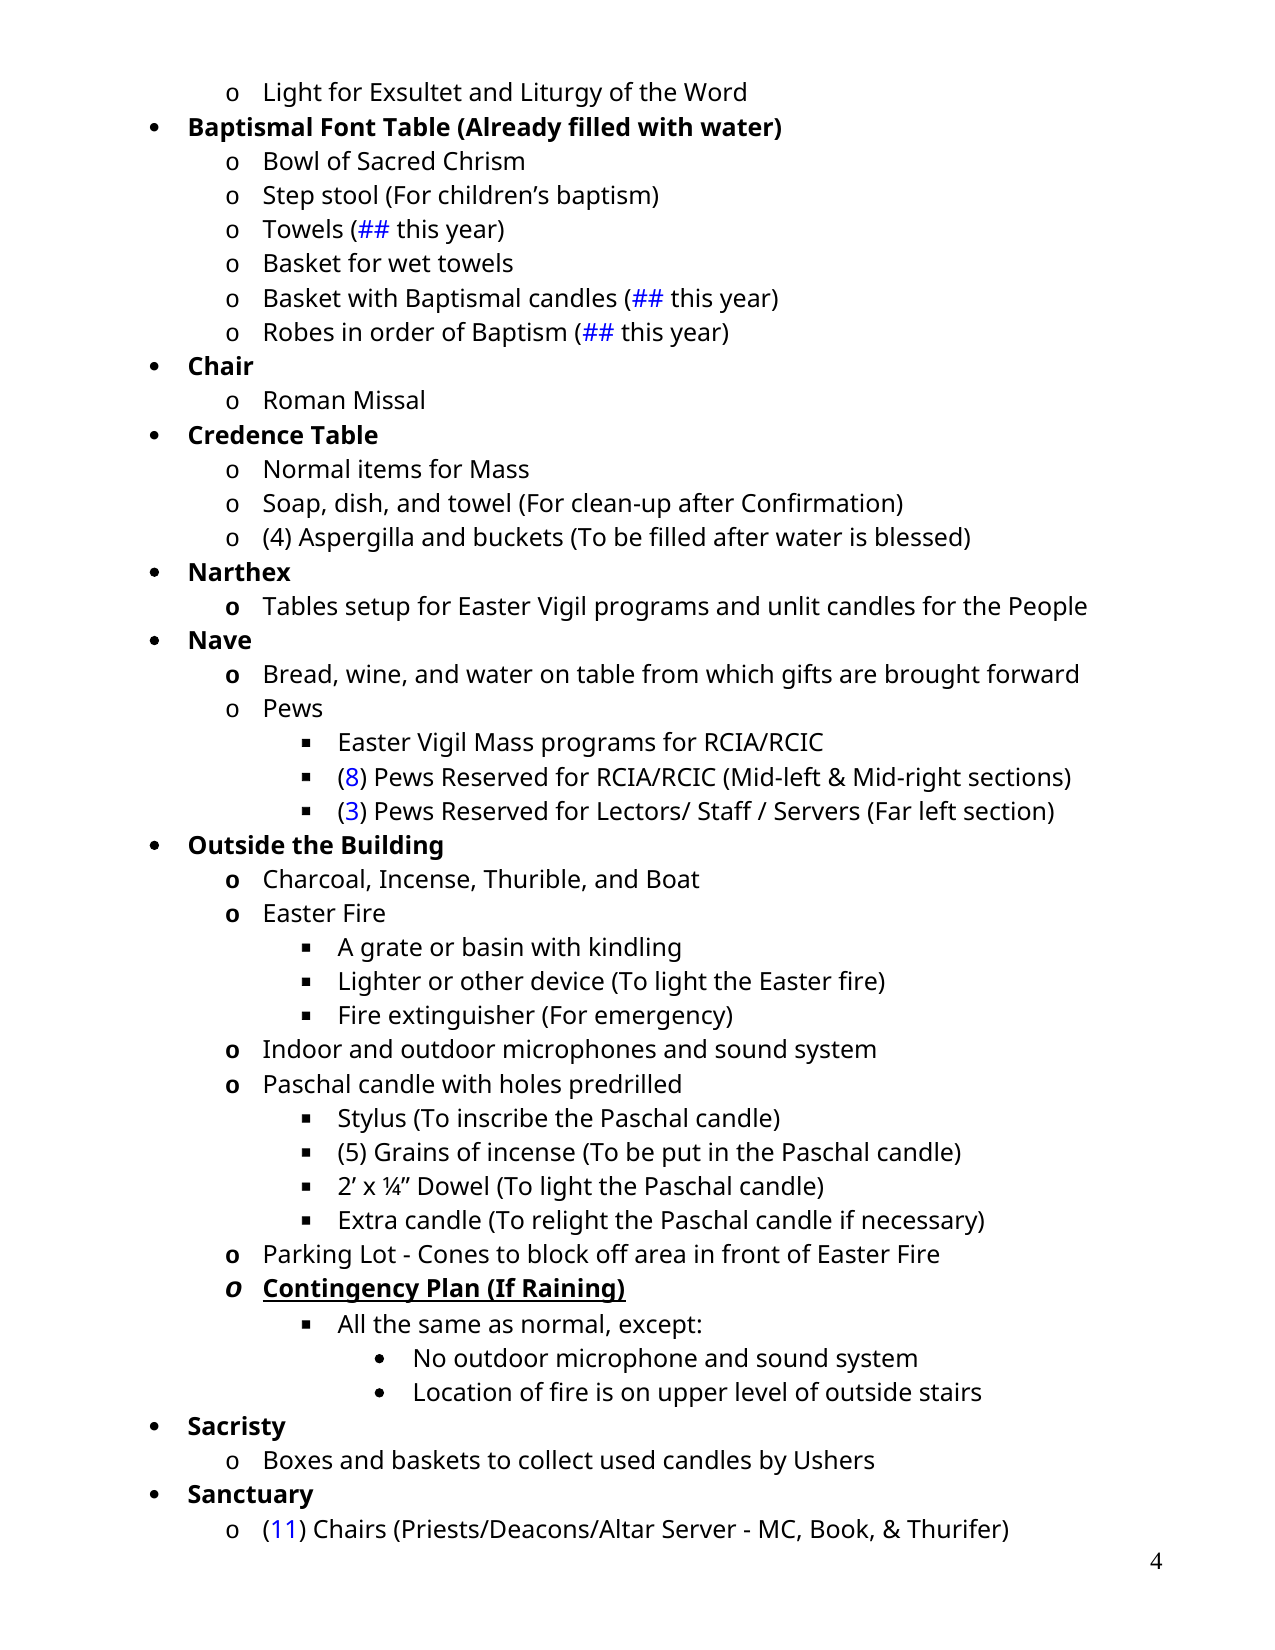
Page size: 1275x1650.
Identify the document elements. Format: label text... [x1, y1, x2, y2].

list Step stool (For children’s baptism) [225, 178, 1162, 212]
list (5) Grains of incense (To be put in the Paschal candle) [300, 1135, 1162, 1169]
list Paschal candle with holes predrilled [225, 1066, 1162, 1101]
list Boxes and baskets to collect used candles by Ushers [225, 1443, 1162, 1477]
list Location of fire is on upper level of outside stairs [375, 1375, 1162, 1409]
list Tables setup for Easter Vigil programs and unlit candles for the People [225, 588, 1162, 622]
list A grate or basin with kindling [300, 930, 1162, 964]
list Normal items for Mass [225, 451, 1162, 486]
list Parking Lot - Cones to block off area in front of Easter Fire [225, 1237, 1162, 1271]
list Contingency Plan (If Raining) [225, 1271, 1162, 1307]
list Indoor and outdoor microphones and sound system [225, 1032, 1162, 1066]
list Charcoal, Incense, Thurible, and Boat [225, 861, 1162, 896]
list Towels (## this year) [225, 212, 1162, 246]
list (11) Chairs (Priests/Deacons/Altar Server - MC, Book, & Thurifer) [225, 1511, 1162, 1546]
list Robes in order of Baptism (## this year) [225, 315, 1162, 349]
list Sacristy [150, 1409, 1162, 1443]
list Stylus (To inscribe the Paschal candle) [300, 1101, 1162, 1135]
list Pews [225, 691, 1162, 725]
list 2’ x ¼” Dowel (To light the Paschal candle) [300, 1169, 1162, 1203]
list Easter Fire [225, 896, 1162, 930]
list Outside the Building [150, 827, 1162, 861]
list (4) Aspergilla and buckets (To be filled after water is blessed) [225, 520, 1162, 554]
list Light for Exsultet and Liturgy of the Word [225, 75, 1162, 109]
list Lighter or other device (To light the Easter fire) [300, 964, 1162, 998]
list No outdoor microphone and sound system [375, 1341, 1162, 1375]
list (3) Pews Reserved for Lectors/ Staff / Servers (Far left section) [300, 793, 1162, 827]
list All the same as normal, except: [300, 1307, 1162, 1341]
list Bread, wine, and water on table from which gifts are brought forward [225, 657, 1162, 691]
list Basket with Baptismal candles (## this year) [225, 280, 1162, 315]
list Chair [150, 349, 1162, 383]
list Bowl of Sacred Chrism [225, 143, 1162, 178]
list Easter Vigil Mass programs for RCIA/RCIC [300, 725, 1162, 759]
list Sanctuary [150, 1477, 1162, 1511]
list Soap, dish, and towel (For clean-up after Confirmation) [225, 486, 1162, 520]
list Roman Missal [225, 383, 1162, 417]
list Credence Table [150, 417, 1162, 451]
list (8) Pews Reserved for RCIA/RCIC (Mid-left & Mid-right sections) [300, 759, 1162, 793]
list Basket for wet towels [225, 246, 1162, 280]
list Extra candle (To relight the Paschal candle if necessary) [300, 1203, 1162, 1237]
list Narthex [150, 554, 1162, 588]
list Baptismal Font Table (Already filled with water) [150, 109, 1162, 143]
list Nave [150, 622, 1162, 657]
list Fire extinguisher (For emergency) [300, 998, 1162, 1032]
